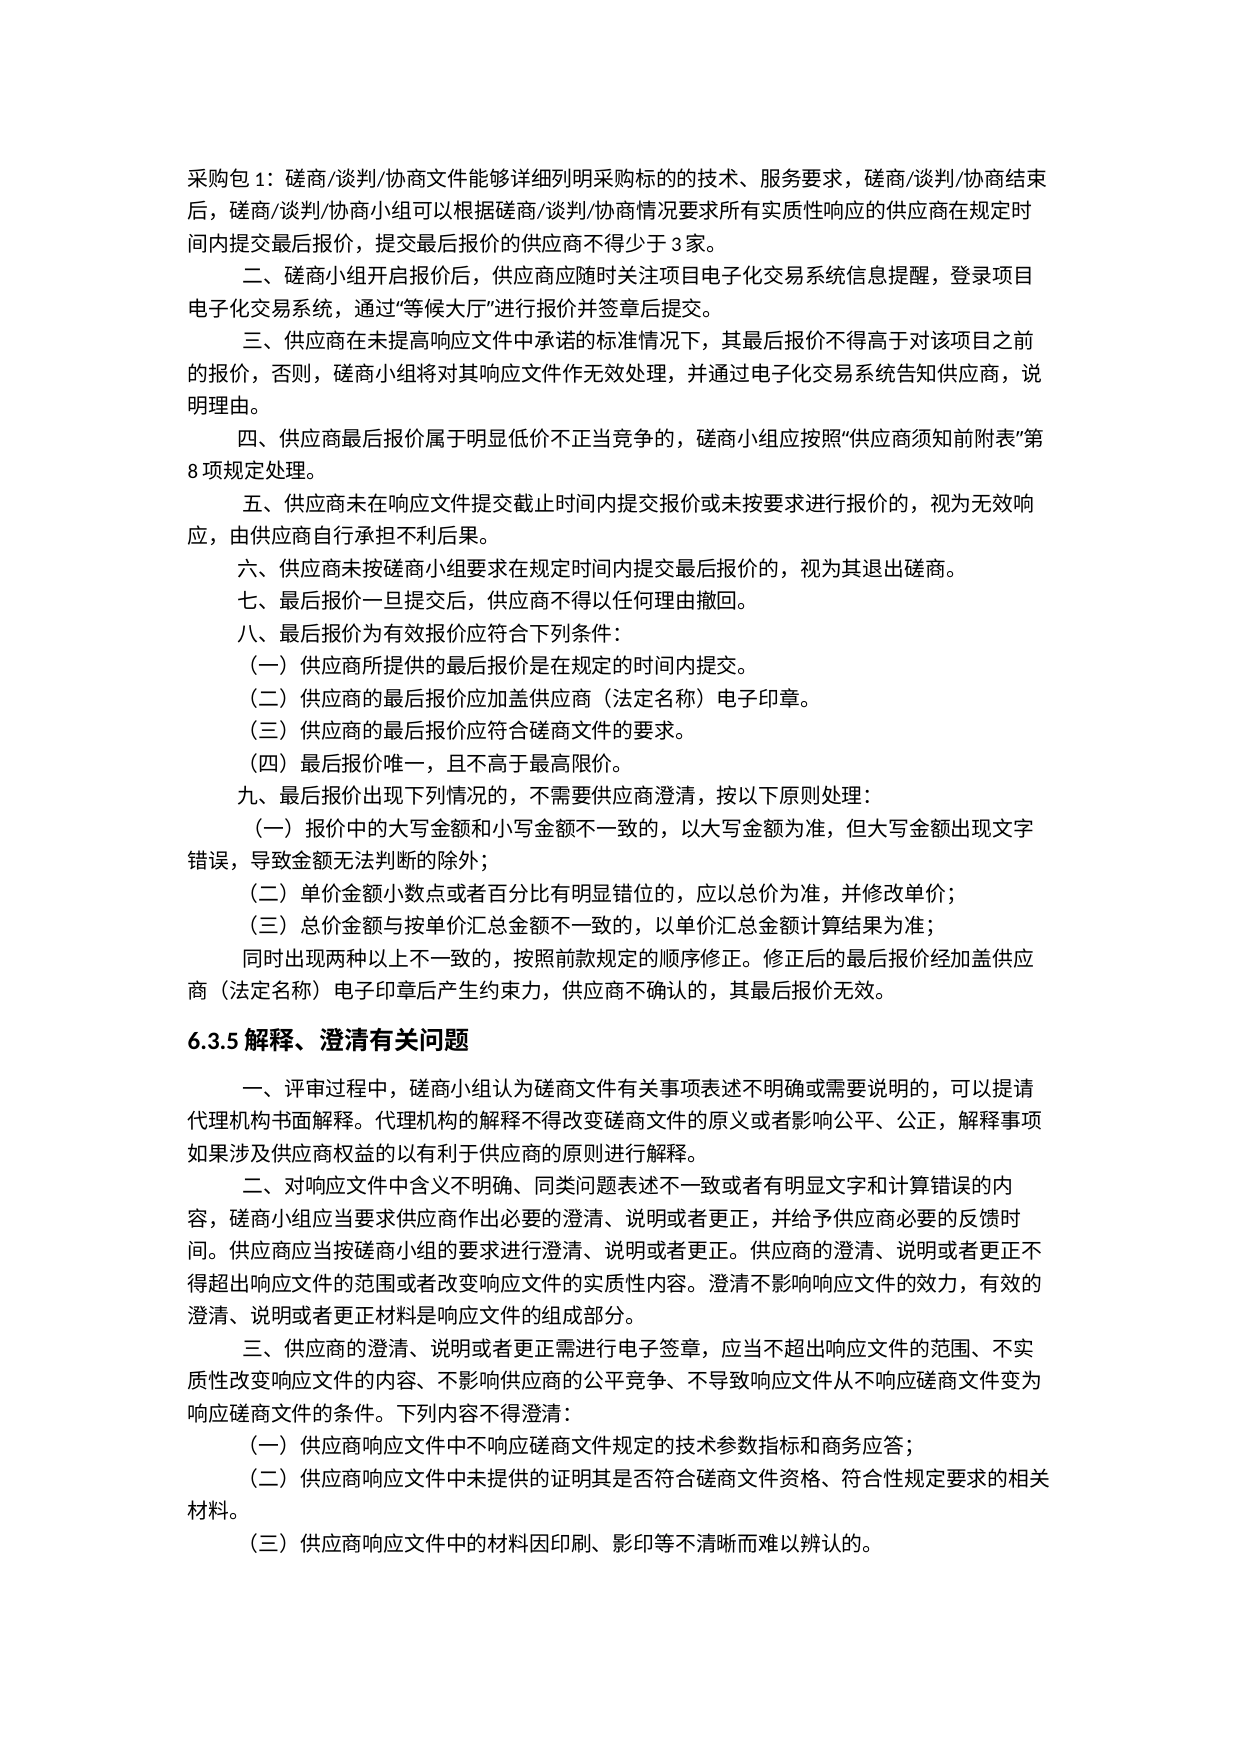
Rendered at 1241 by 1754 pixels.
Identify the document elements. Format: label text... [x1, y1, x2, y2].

text （二）供应商的最后报价应加盖供应商（法定名称）电子印章。 [187, 682, 1053, 714]
text （三）总价金额与按单价汇总金额不一致的，以单价汇总金额计算结果为准； [187, 909, 1053, 942]
text 同时出现两种以上不一致的，按照前款规定的顺序修正。修正后的最后报价经加盖供应商（法定名称）电子印章后产生约束力，供应商不确认的，其最后报价无效。 [187, 942, 1053, 1007]
text 三、供应商在未提高响应文件中承诺的标准情况下，其最后报价不得高于对该项目之前的报价，否则，磋商小组将对其响应文件作无效处理，并通过电子化交易系统告知供应商，说明理由。 [187, 324, 1053, 422]
text 6.3.5解释、澄清有关问题 [187, 1007, 1053, 1072]
text 六、供应商未按磋商小组要求在规定时间内提交最后报价的，视为其退出磋商。 [187, 552, 1053, 584]
text （一）供应商所提供的最后报价是在规定的时间内提交。 [187, 649, 1053, 682]
text 九、最后报价出现下列情况的，不需要供应商澄清，按以下原则处理： [187, 779, 1053, 812]
text 八、最后报价为有效报价应符合下列条件： [187, 617, 1053, 649]
text 三、供应商的澄清、说明或者更正需进行电子签章，应当不超出响应文件的范围、不实质性改变响应文件的内容、不影响供应商的公平竞争、不导致响应文件从不响应磋商文件变为响应磋商文件的条件。下列内容不得澄清： [187, 1332, 1053, 1429]
text 七、最后报价一旦提交后，供应商不得以任何理由撤回。 [187, 584, 1053, 617]
text 五、供应商未在响应文件提交截止时间内提交报价或未按要求进行报价的，视为无效响应，由供应商自行承担不利后果。 [187, 487, 1053, 552]
text 四、供应商最后报价属于明显低价不正当竞争的，磋商小组应按照“供应商须知前附表”第8项规定处理。 [187, 422, 1053, 487]
text （四）最后报价唯一，且不高于最高限价。 [187, 747, 1053, 779]
text 一、评审过程中，磋商小组认为磋商文件有关事项表述不明确或需要说明的，可以提请代理机构书面解释。代理机构的解释不得改变磋商文件的原义或者影响公平、公正，解释事项如果涉及供应商权益的以有利于供应商的原则进行解释。 [187, 1072, 1053, 1169]
text （一）供应商响应文件中不响应磋商文件规定的技术参数指标和商务应答； [187, 1429, 1053, 1462]
text （一）报价中的大写金额和小写金额不一致的，以大写金额为准，但大写金额出现文字错误，导致金额无法判断的除外； [187, 812, 1053, 877]
text 二、磋商小组开启报价后，供应商应随时关注项目电子化交易系统信息提醒，登录项目电子化交易系统，通过“等候大厅”进行报价并签章后提交。 [187, 259, 1053, 324]
text 二、对响应文件中含义不明确、同类问题表述不一致或者有明显文字和计算错误的内容，磋商小组应当要求供应商作出必要的澄清、说明或者更正，并给予供应商必要的反馈时间。供应商应当按磋商小组的要求进行澄清、说明或者更正。供应商的澄清、说明或者更正不得超出响应文件的范围或者改变响应文件的实质性内容。澄清不影响响应文件的效力，有效的澄清、说明或者更正材料是响应文件的组成部分。 [187, 1169, 1053, 1332]
text （三）供应商响应文件中的材料因印刷、影印等不清晰而难以辨认的。 [187, 1527, 1053, 1559]
text （二）单价金额小数点或者百分比有明显错位的，应以总价为准，并修改单价； [187, 877, 1053, 909]
text （二）供应商响应文件中未提供的证明其是否符合磋商文件资格、符合性规定要求的相关材料。 [187, 1462, 1053, 1527]
text 采购包1：磋商/谈判/协商文件能够详细列明采购标的的技术、服务要求，磋商/谈判/协商结束后，磋商/谈判/协商小组可以根据磋商/谈判/协商情况要求所有实质性响应的供应商在规定时间内提交最后报价，提交最后报价的供应商不得少于3家。 [187, 162, 1053, 259]
text （三）供应商的最后报价应符合磋商文件的要求。 [187, 714, 1053, 747]
